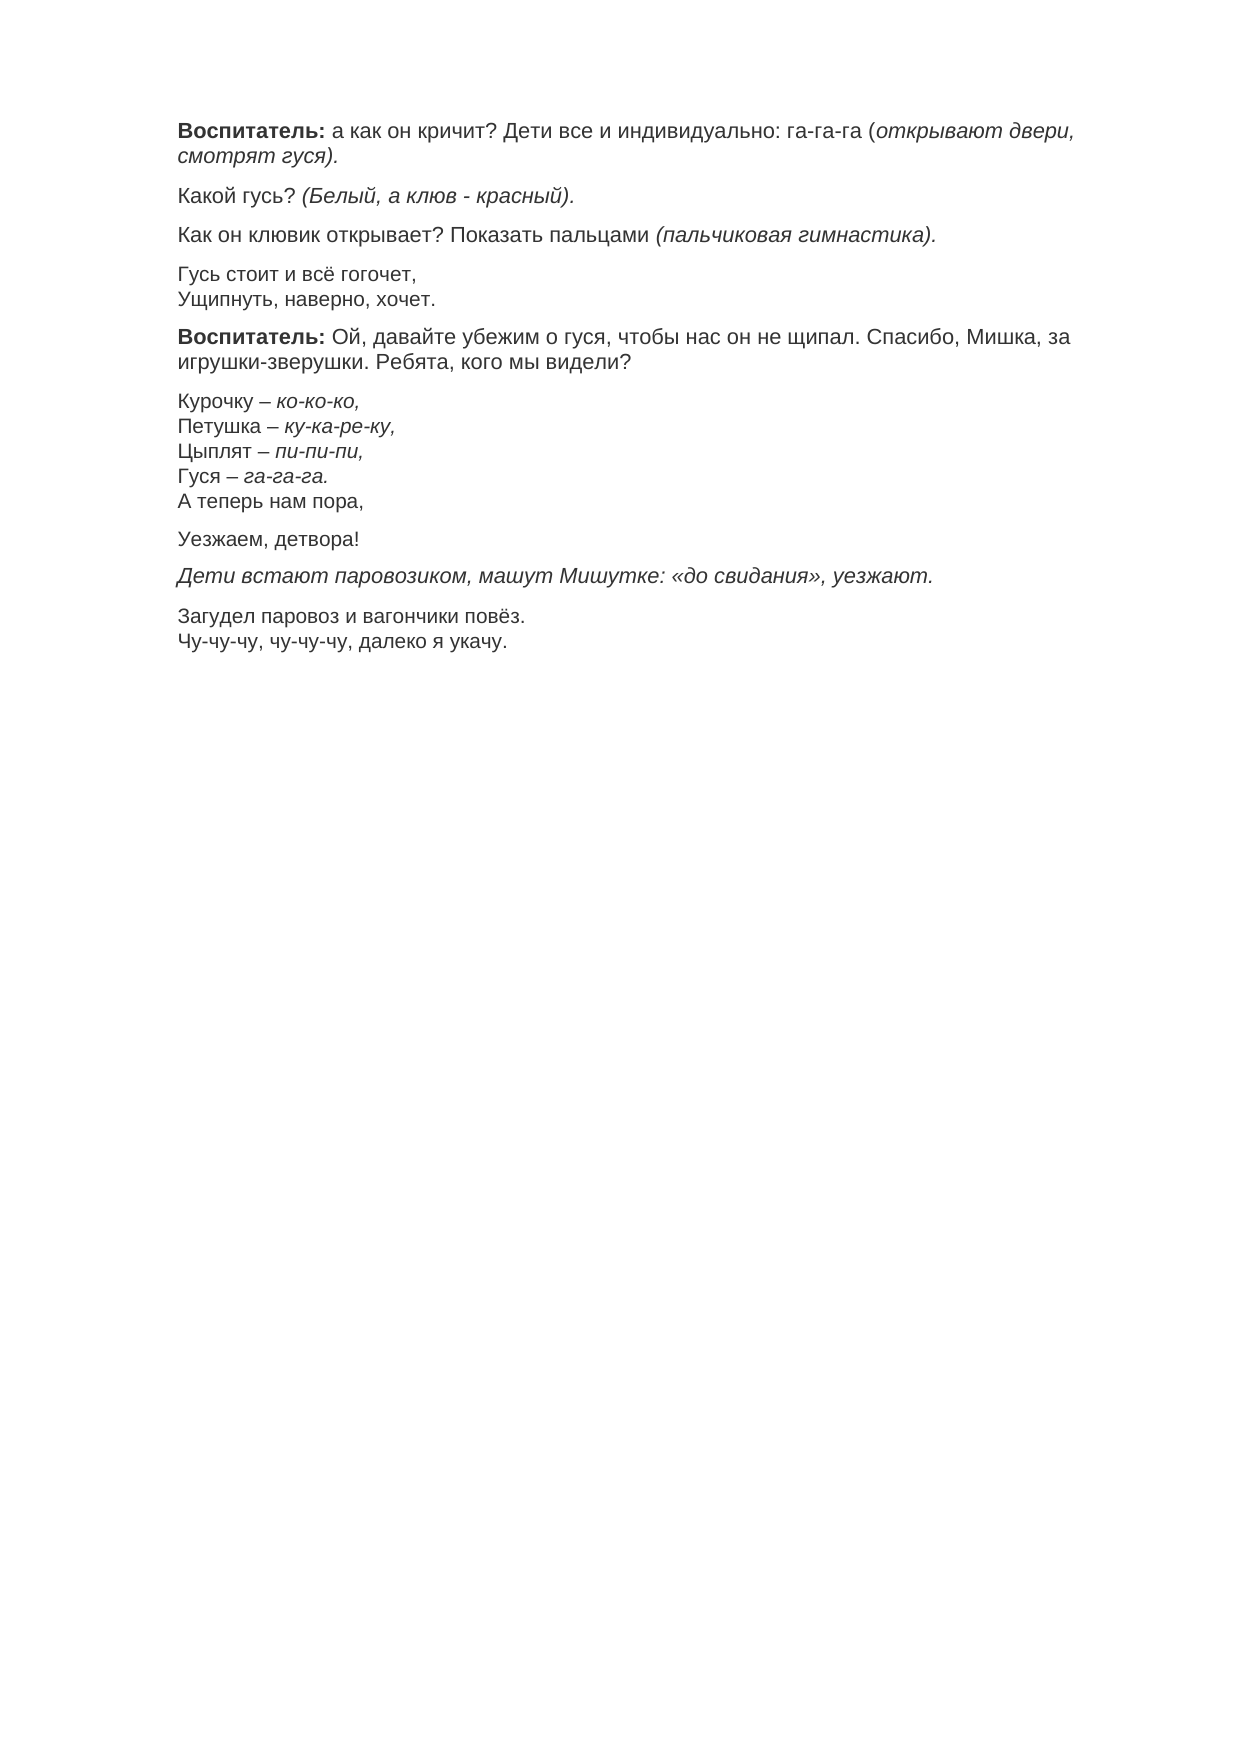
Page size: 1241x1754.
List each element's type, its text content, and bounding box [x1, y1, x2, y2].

text А теперь нам пора, [177, 488, 1152, 513]
text Петушка – ку-ка-ре-ку, [177, 413, 1152, 438]
text Цыплят – пи-пи-пи, [177, 438, 1152, 463]
text Как он клювик открывает? Показать пальцами (пальчиковая гимнастика). [177, 222, 1152, 247]
text Курочку – ко-ко-ко, [177, 388, 1152, 413]
text Загудел паровоз и вагончики повёз. Чу-чу-чу, чу-чу-чу, далеко я укачу. [177, 602, 1152, 652]
text Уезжаем, детвора! [177, 526, 1152, 551]
text Дети встают паровозиком, машут Мишутке: «до свидания», уезжают. [177, 563, 1152, 588]
text Воспитатель: Ой, давайте убежим о гуся, чтобы нас он не щипал. Спасибо, Мишка, за игрушки-зверушки. Ребята, кого мы видели? [177, 324, 1152, 374]
text Какой гусь? (Белый, а клюв - красный). [177, 183, 1152, 208]
text Гусь стоит и всё гогочет, Ущипнуть, наверно, хочет. [177, 261, 1152, 311]
text Гуся – га-га-га. [177, 463, 1152, 488]
text Воспитатель: а как он кричит? Дети все и индивидуально: га-га-га (открывают двери, смотрят гуся). [177, 118, 1152, 168]
